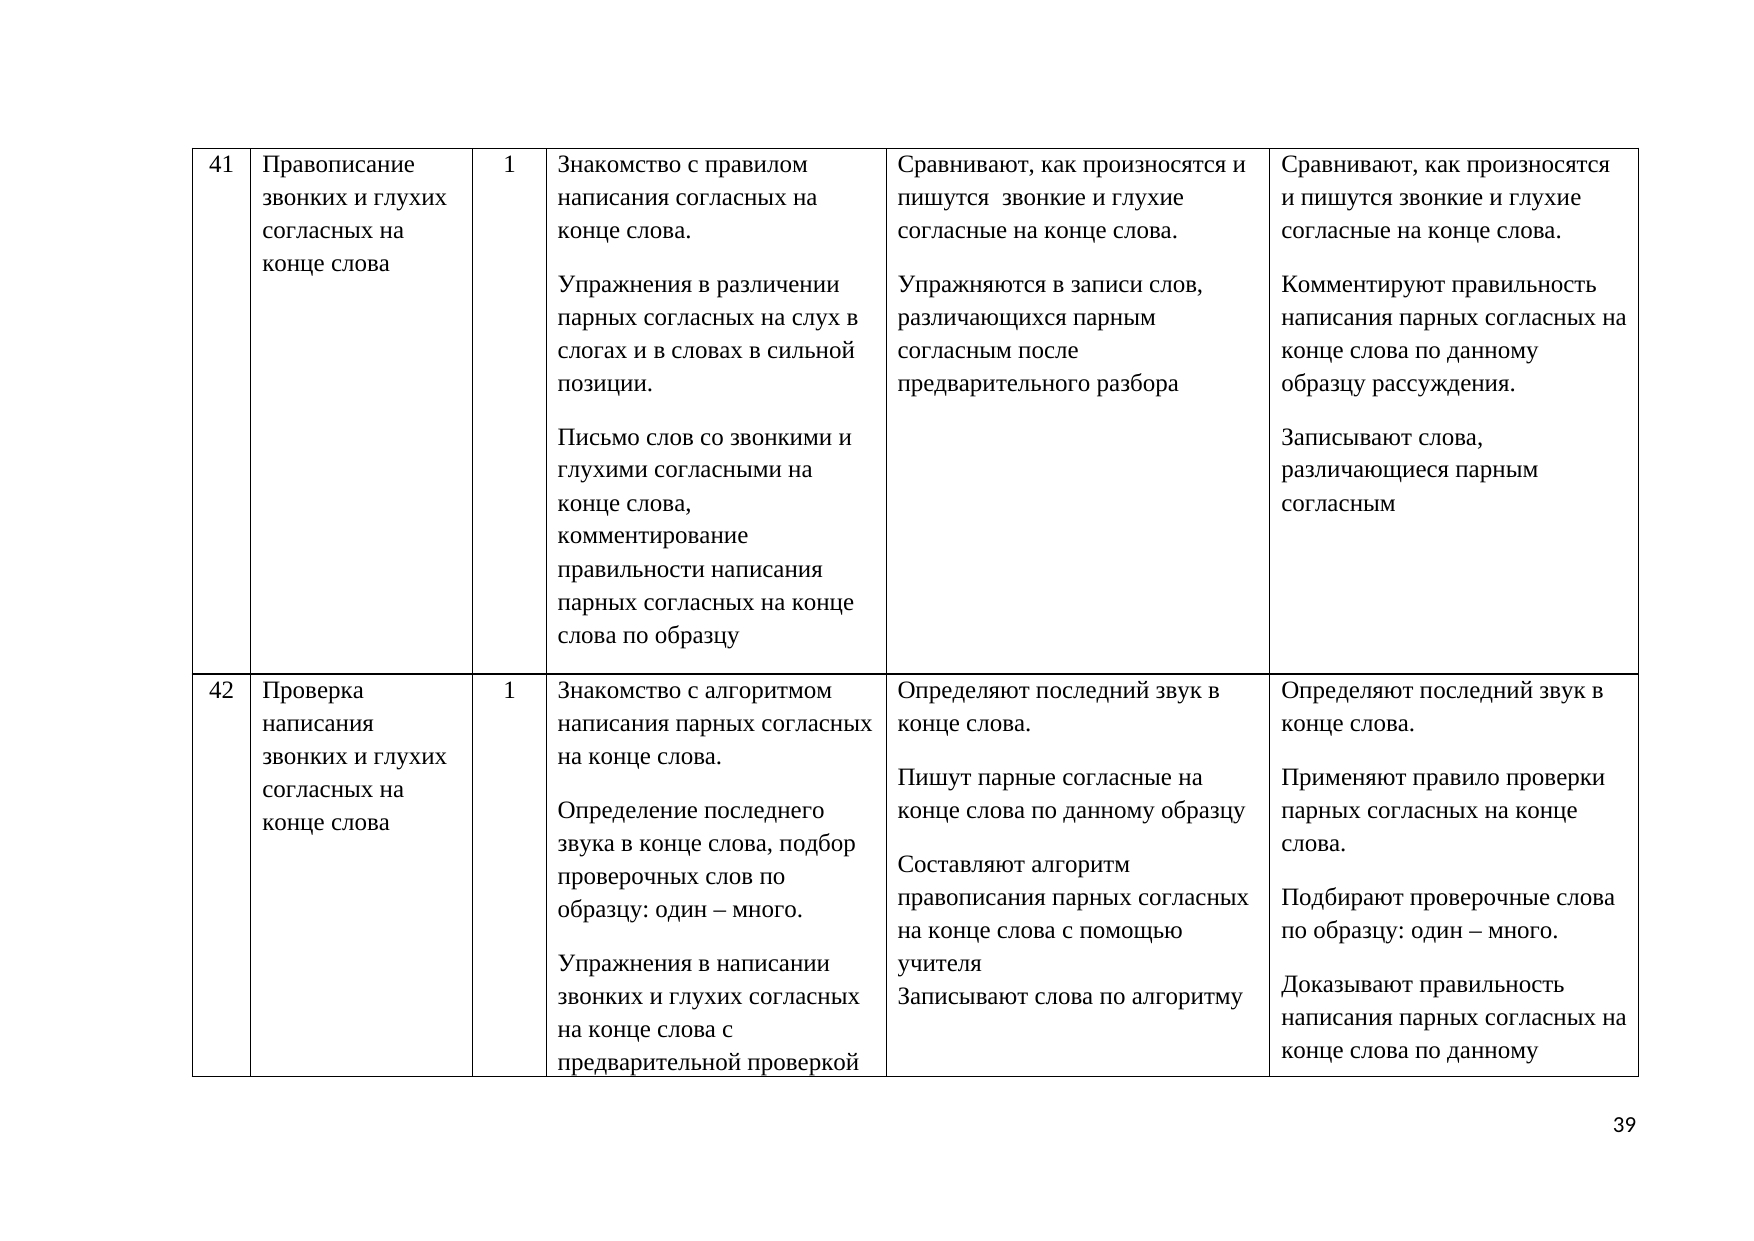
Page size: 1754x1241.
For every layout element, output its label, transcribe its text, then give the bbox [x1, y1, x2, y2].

table_header 1 [473, 675, 546, 1076]
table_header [887, 675, 1269, 1076]
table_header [1270, 675, 1638, 1076]
table_header Сравнивают, как произносятся и пишутся звонкие и глухие согласные на конце слова. Упражняются в записи слов, различающихся парным согласным после предварительного разбора [887, 149, 1269, 673]
table_header 41 [193, 149, 250, 673]
table_header Знакомство с правилом написания согласных на конце слова. Упражнения в различении парных согласных на слух в слогах и в словах в сильной позиции. Письмо слов со звонкими и глухими согласными на конце слова, комментирование правильности написания парных согласных на конце слова по образцу [547, 149, 886, 673]
table_header Сравнивают, как произносятся и пишутся звонкие и глухие согласные на конце слова. Комментируют правильность написания парных согласных на конце слова по данному образцу рассуждения. Записывают слова, различающиеся парным согласным [1270, 149, 1638, 673]
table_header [547, 675, 886, 1076]
table_header 1 [473, 149, 546, 673]
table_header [251, 675, 472, 1076]
table_header 42 [193, 675, 250, 1076]
table_header Правописание звонких и глухих согласных на конце слова [251, 149, 472, 673]
